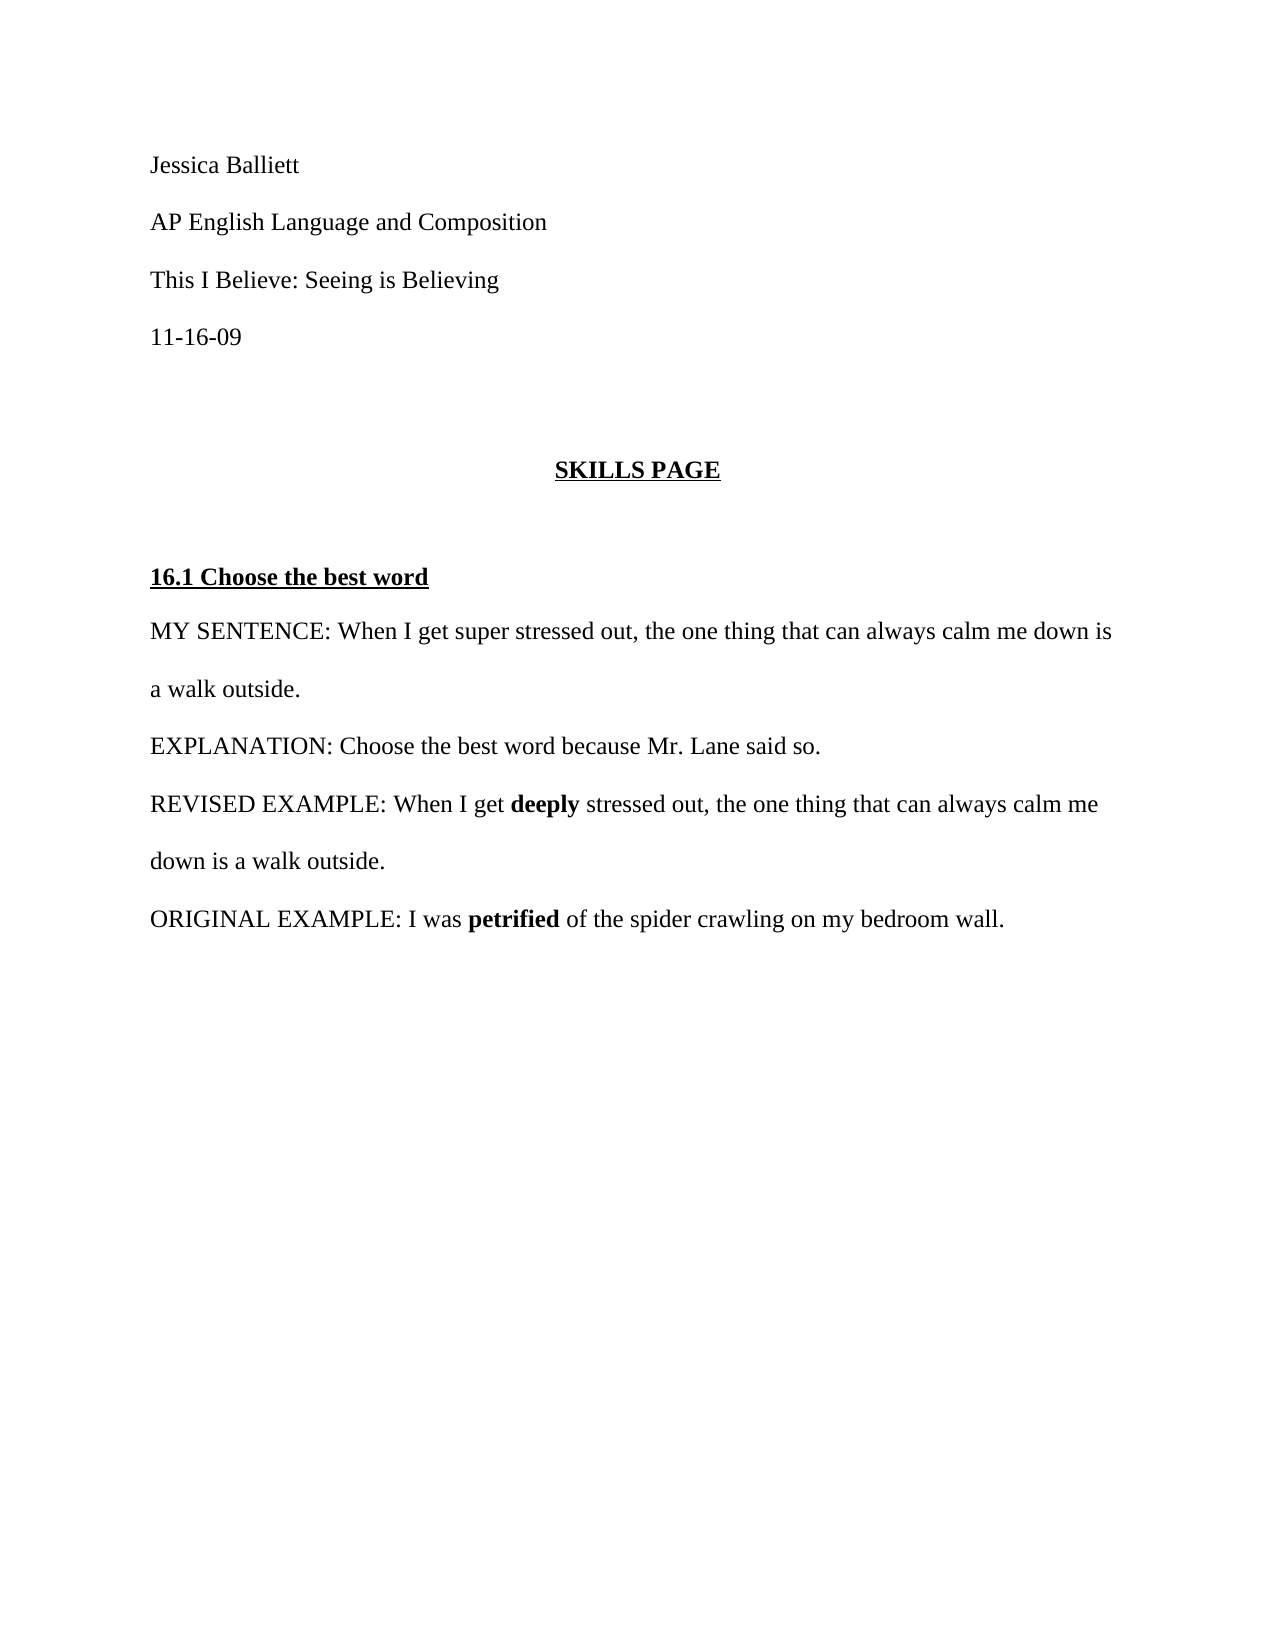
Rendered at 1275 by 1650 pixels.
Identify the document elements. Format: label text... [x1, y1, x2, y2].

text SKILLS PAGE [150, 455, 1125, 483]
text EXPLANATION: Choose the best word because Mr. Lane said so. REVISED EXAMPLE: When I get deeply stressed out, the one thing that can always calm me down is a walk outside. [150, 731, 1125, 875]
text Jessica Balliett AP English Language and Composition This I Believe: Seeing is Believing 11-16-09 [150, 150, 1125, 351]
text 16.1 Choose the best word [150, 562, 1125, 591]
text ORIGINAL EXAMPLE: I was petrified of the spider crawling on my bedroom wall. [150, 904, 1125, 932]
text MY SENTENCE: When I get super stressed out, the one thing that can always calm me down is a walk outside. [150, 616, 1125, 702]
